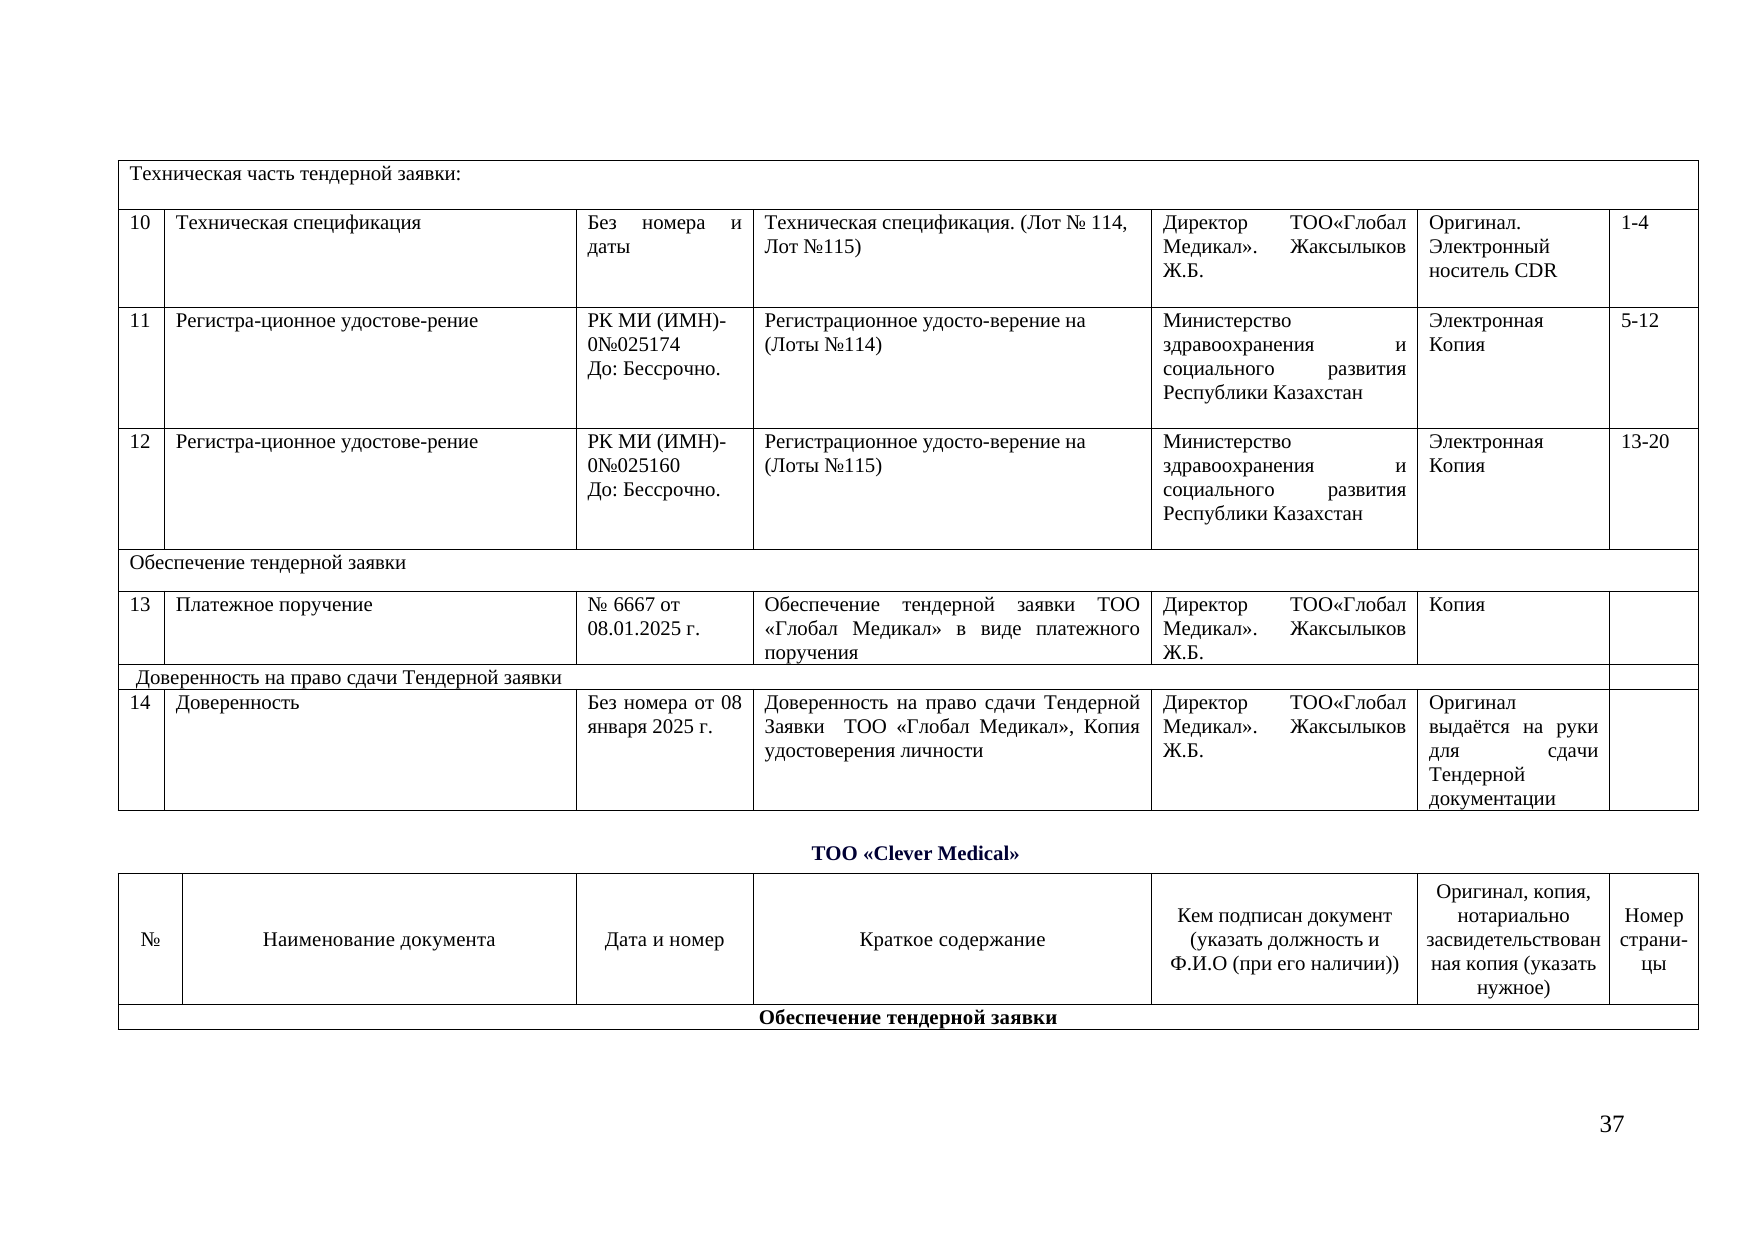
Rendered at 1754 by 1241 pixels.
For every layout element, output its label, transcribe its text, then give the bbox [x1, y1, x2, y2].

table_header Номер страни-цы [1610, 874, 1698, 1003]
table_header Кем подписан документ (указать должность и Ф.И.О (при его наличии)) [1152, 874, 1417, 1003]
table_cell 13-20 [1610, 429, 1698, 549]
table_cell Электронная Копия [1418, 429, 1609, 549]
table_cell [1610, 592, 1698, 664]
text ТОО «Clever Medical» [207, 840, 1624, 864]
table_header Наименование документа [183, 874, 576, 1003]
table_cell РК МИ (ИМН)-0№025160 До: Бессрочно. [577, 429, 753, 549]
table_cell Регистра-ционное удостове-рение [165, 429, 576, 549]
table_header Краткое содержание [754, 874, 1151, 1003]
table_cell Доверенность [165, 690, 576, 810]
table_header Оригинал, копия, нотариально засвидетельствованная копия (указать нужное) [1418, 874, 1609, 1003]
table_cell Министерство здравоохранения и социального развития Республики Казахстан [1152, 308, 1417, 428]
table_cell 14 [119, 690, 164, 810]
table_cell Регистра-ционное удостове-рение [165, 308, 576, 428]
table_cell [1610, 665, 1698, 689]
table_cell Директор ТОО«Глобал Медикал». Жаксылыков Ж.Б. [1152, 592, 1417, 664]
table_cell 11 [119, 308, 164, 428]
table_cell Министерство здравоохранения и социального развития Республики Казахстан [1152, 429, 1417, 549]
table_cell Платежное поручение [165, 592, 576, 664]
table_cell Без номера и даты [577, 210, 753, 307]
table_cell Регистрационное удосто-верение на (Лоты №114) [754, 308, 1151, 428]
table_header Дата и номер [577, 874, 753, 1003]
table_cell Директор ТОО«Глобал Медикал». Жаксылыков Ж.Б. [1152, 210, 1417, 307]
table_cell Доверенность на право сдачи Тендерной заявки [119, 665, 1609, 689]
table_cell РК МИ (ИМН)-0№025174 До: Бессрочно. [577, 308, 753, 428]
table_cell Обеспечение тендерной заявки [119, 1005, 1698, 1029]
table_cell Техническая спецификация [165, 210, 576, 307]
table_cell Техническая часть тендерной заявки: [119, 161, 1698, 209]
table_cell Техническая спецификация. (Лот № 114, Лот №115) [754, 210, 1151, 307]
table_cell Директор ТОО«Глобал Медикал». Жаксылыков Ж.Б. [1152, 690, 1417, 810]
table_cell 1-4 [1610, 210, 1698, 307]
table_cell Обеспечение тендерной заявки [119, 550, 1698, 591]
table_cell 13 [119, 592, 164, 664]
table_cell 5-12 [1610, 308, 1698, 428]
table_cell Доверенность на право сдачи Тендерной Заявки ТОО «Глобал Медикал», Копия удостоверения личности [754, 690, 1151, 810]
table_cell Электронная Копия [1418, 308, 1609, 428]
table_header № [119, 874, 182, 1003]
table_cell Оригинал выдаётся на руки для сдачи Тендерной документации [1418, 690, 1609, 810]
table_cell Регистрационное удосто-верение на (Лоты №115) [754, 429, 1151, 549]
table_cell Копия [1418, 592, 1609, 664]
table_cell Оригинал. Электронный носитель CDR [1418, 210, 1609, 307]
table_cell [1610, 690, 1698, 810]
table_cell 12 [119, 429, 164, 549]
table_cell 10 [119, 210, 164, 307]
table_cell Без номера от 08 января 2025 г. [577, 690, 753, 810]
table_cell № 6667 от 08.01.2025 г. [577, 592, 753, 664]
table_cell Обеспечение тендерной заявки ТОО «Глобал Медикал» в виде платежного поручения [754, 592, 1151, 664]
